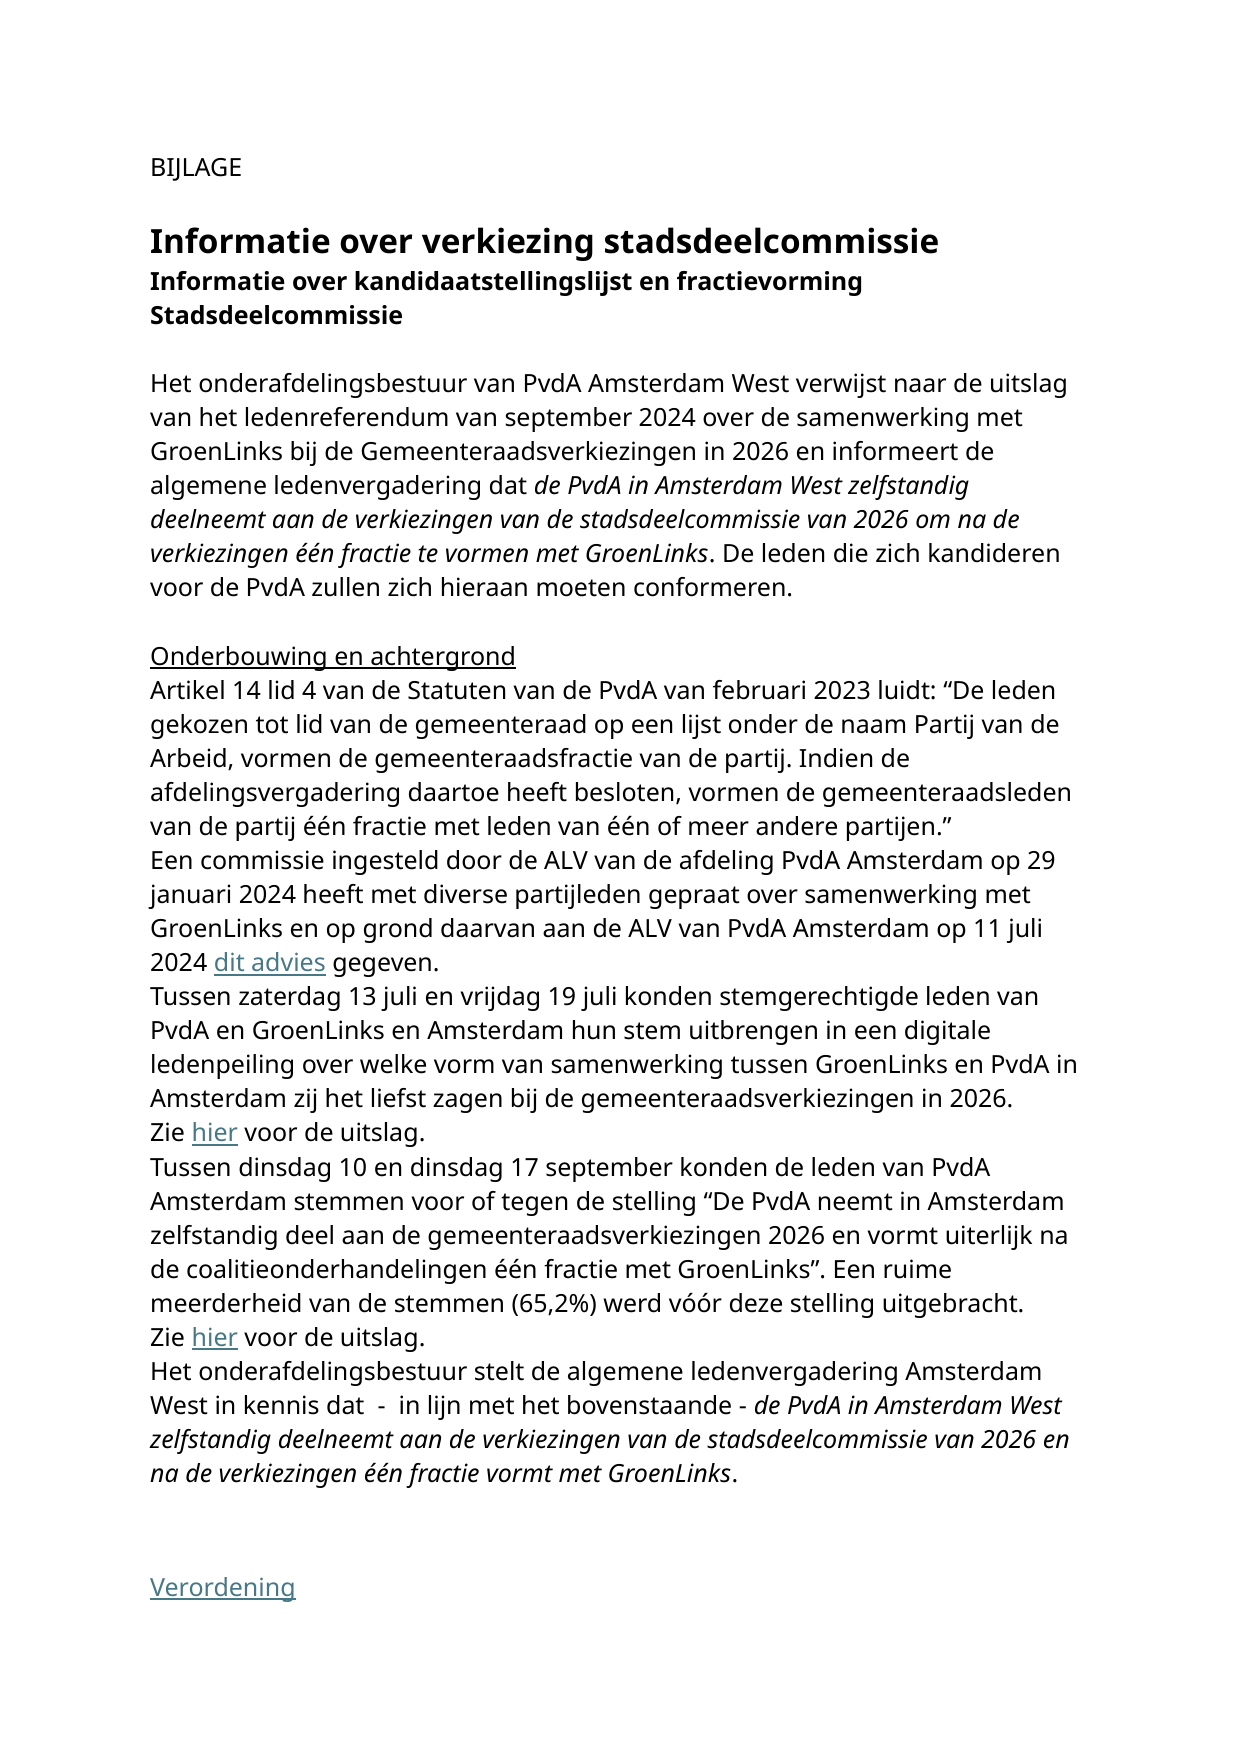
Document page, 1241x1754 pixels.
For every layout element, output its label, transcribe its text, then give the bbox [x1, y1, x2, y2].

text Onderbouwing en achtergrond [150, 638, 1090, 672]
text Verordening [150, 1569, 1090, 1603]
text Tussen dinsdag 10 en dinsdag 17 september konden de leden van PvdA Amsterdam stemmen voor of tegen de stelling “De PvdA neemt in Amsterdam zelfstandig deel aan de gemeenteraadsverkiezingen 2026 en vormt uiterlijk na de coalitieonderhandelingen één fractie met GroenLinks”. Een ruime meerderheid van de stemmen (65,2%) werd vóór deze stelling uitgebracht. Zie hier voor de uitslag. [150, 1149, 1090, 1353]
text Het onderafdelingsbestuur stelt de algemene ledenvergadering Amsterdam West in kennis dat - in lijn met het bovenstaande - de PvdA in Amsterdam West zelfstandig deelneemt aan de verkiezingen van de stadsdeelcommissie van 2026 en na de verkiezingen één fractie vormt met GroenLinks. [150, 1353, 1090, 1490]
text Informatie over kandidaatstellingslijst en fractievorming Stadsdeelcommissie [150, 263, 1090, 332]
text BIJLAGE [150, 150, 1090, 184]
text Informatie over verkiezing stadsdeelcommissie [150, 218, 1090, 263]
text Een commissie ingesteld door de ALV van de afdeling PvdA Amsterdam op 29 januari 2024 heeft met diverse partijleden gepraat over samenwerking met GroenLinks en op grond daarvan aan de ALV van PvdA Amsterdam op 11 juli 2024 dit advies gegeven. Tussen zaterdag 13 juli en vrijdag 19 juli konden stemgerechtigde leden van PvdA en GroenLinks en Amsterdam hun stem uitbrengen in een digitale ledenpeiling over welke vorm van samenwerking tussen GroenLinks en PvdA in Amsterdam zij het liefst zagen bij de gemeenteraadsverkiezingen in 2026. Zie hier voor de uitslag. [150, 843, 1090, 1149]
text Het onderafdelingsbestuur van PvdA Amsterdam West verwijst naar de uitslag van het ledenreferendum van september 2024 over de samenwerking met GroenLinks bij de Gemeenteraadsverkiezingen in 2026 en informeert de algemene ledenvergadering dat de PvdA in Amsterdam West zelfstandig deelneemt aan de verkiezingen van de stadsdeelcommissie van 2026 om na de verkiezingen één fractie te vormen met GroenLinks. De leden die zich kandideren voor de PvdA zullen zich hieraan moeten conformeren. [150, 366, 1090, 604]
text Artikel 14 lid 4 van de Statuten van de PvdA van februari 2023 luidt: “De leden gekozen tot lid van de gemeenteraad op een lijst onder de naam Partij van de Arbeid, vormen de gemeenteraadsfractie van de partij. Indien de afdelingsvergadering daartoe heeft besloten, vormen de gemeenteraadsleden van de partij één fractie met leden van één of meer andere partijen.” [150, 672, 1090, 843]
